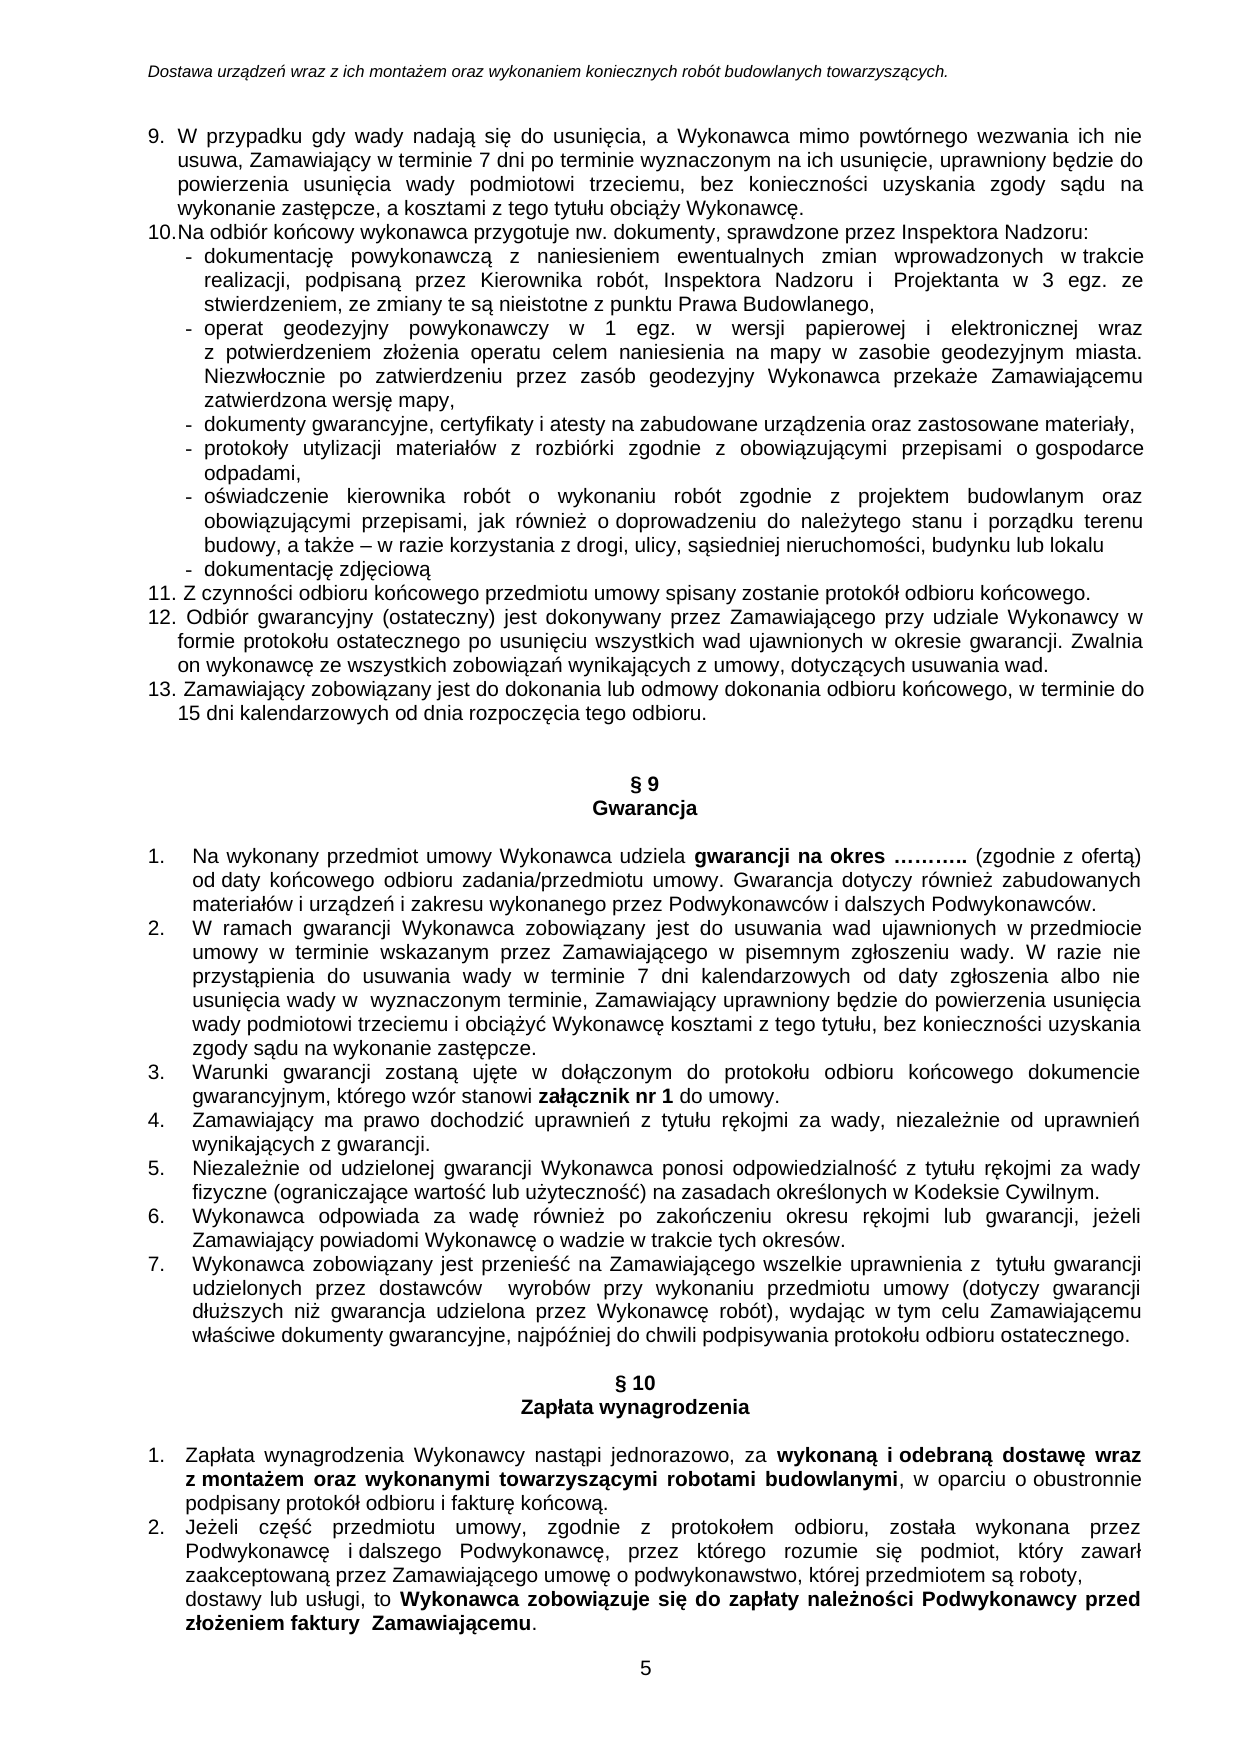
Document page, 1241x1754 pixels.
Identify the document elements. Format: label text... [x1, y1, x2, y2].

list Warunki gwarancji zostaną ujęte w dołączonym do protokołu odbioru końcowego dokumencie gwarancyjnym, którego wzór stanowi załącznik nr 1 do umowy. [148, 1060, 1142, 1108]
list dokumentację zdjęciową [185, 556, 1144, 581]
list Na wykonany przedmiot umowy Wykonawca udziela gwarancji na okres ……….. (zgodnie z ofertą) od daty końcowego odbioru zadania/przedmiotu umowy. Gwarancja dotyczy również zabudowanych materiałów i urządzeń i zakresu wykonanego przez Podwykonawców i dalszych Podwykonawców. [148, 844, 1142, 916]
list oświadczenie kierownika robót o wykonaniu robót zgodnie z projektem budowlanym oraz obowiązującymi przepisami, jak również o doprowadzeniu do należytego stanu i porządku terenu budowy, a także – w razie korzystania z drogi, ulicy, sąsiedniej nieruchomości, budynku lub lokalu [185, 484, 1144, 556]
text § 9 [148, 772, 1142, 796]
list dokumenty gwarancyjne, certyfikaty i atesty na zabudowane urządzenia oraz zastosowane materiały, [185, 412, 1144, 436]
list W przypadku gdy wady nadają się do usunięcia, a Wykonawca mimo powtórnego wezwania ich nie usuwa, Zamawiający w terminie 7 dni po terminie wyznaczonym na ich usunięcie, uprawniony będzie do powierzenia usunięcia wady podmiotowi trzeciemu, bez konieczności uzyskania zgody sądu na wykonanie zastępcze, a kosztami z tego tytułu obciąży Wykonawcę. [148, 124, 1144, 220]
list Zamawiający ma prawo dochodzić uprawnień z tytułu rękojmi za wady, niezależnie od uprawnień wynikających z gwarancji. [148, 1108, 1142, 1156]
list Jeżeli część przedmiotu umowy, zgodnie z protokołem odbioru, została wykonana przez Podwykonawcę i dalszego Podwykonawcę, przez którego rozumie się podmiot, który zawarł zaakceptowaną przez Zamawiającego umowę o podwykonawstwo, której przedmiotem są roboty, [148, 1515, 1142, 1587]
list Zamawiający zobowiązany jest do dokonania lub odmowy dokonania odbioru końcowego, w terminie do 15 dni kalendarzowych od dnia rozpoczęcia tego odbioru. [148, 676, 1144, 724]
list Z czynności odbioru końcowego przedmiotu umowy spisany zostanie protokół odbioru końcowego. [148, 581, 1144, 604]
list Zapłata wynagrodzenia Wykonawcy nastąpi jednorazowo, za wykonaną i odebraną dostawę wraz z montażem oraz wykonanymi towarzyszącymi robotami budowlanymi, w oparciu o obustronnie podpisany protokół odbioru i fakturę końcową. [148, 1443, 1142, 1515]
list Wykonawca odpowiada za wadę również po zakończeniu okresu rękojmi lub gwarancji, jeżeli Zamawiający powiadomi Wykonawcę o wadzie w trakcie tych okresów. [148, 1203, 1142, 1251]
list protokoły utylizacji materiałów z rozbiórki zgodnie z obowiązującymi przepisami o gospodarce odpadami, [185, 436, 1144, 484]
list Wykonawca zobowiązany jest przenieść na Zamawiającego wszelkie uprawnienia z tytułu gwarancji udzielonych przez dostawców wyrobów przy wykonaniu przedmiotu umowy (dotyczy gwarancji dłuższych niż gwarancja udzielona przez Wykonawcę robót), wydając w tym celu Zamawiającemu właściwe dokumenty gwarancyjne, najpóźniej do chwili podpisywania protokołu odbioru ostatecznego. [148, 1251, 1142, 1347]
text Zapłata wynagrodzenia [148, 1395, 1123, 1419]
list Odbiór gwarancyjny (ostateczny) jest dokonywany przez Zamawiającego przy udziale Wykonawcy w formie protokołu ostatecznego po usunięciu wszystkich wad ujawnionych w okresie gwarancji. Zwalnia on wykonawcę ze wszystkich zobowiązań wynikających z umowy, dotyczących usuwania wad. [148, 604, 1144, 676]
list dokumentację powykonawczą z naniesieniem ewentualnych zmian wprowadzonych w trakcie realizacji, podpisaną przez Kierownika robót, Inspektora Nadzoru i Projektanta w 3 egz. ze stwierdzeniem, ze zmiany te są nieistotne z punktu Prawa Budowlanego, [185, 244, 1144, 316]
text § 10 [148, 1371, 1123, 1395]
list Na odbiór końcowy wykonawca przygotuje nw. dokumenty, sprawdzone przez Inspektora Nadzoru: [148, 220, 1144, 244]
list Niezależnie od udzielonej gwarancji Wykonawca ponosi odpowiedzialność z tytułu rękojmi za wady fizyczne (ograniczające wartość lub użyteczność) na zasadach określonych w Kodeksie Cywilnym. [148, 1156, 1142, 1203]
text dostawy lub usługi, to Wykonawca zobowiązuje się do zapłaty należności Podwykonawcy przed złożeniem faktury Zamawiającemu. [185, 1587, 1142, 1635]
list W ramach gwarancji Wykonawca zobowiązany jest do usuwania wad ujawnionych w przedmiocie umowy w terminie wskazanym przez Zamawiającego w pisemnym zgłoszeniu wady. W razie nie przystąpienia do usuwania wady w terminie 7 dni kalendarzowych od daty zgłoszenia albo nie usunięcia wady w wyznaczonym terminie, Zamawiający uprawniony będzie do powierzenia usunięcia wady podmiotowi trzeciemu i obciążyć Wykonawcę kosztami z tego tytułu, bez konieczności uzyskania zgody sądu na wykonanie zastępcze. [148, 916, 1142, 1060]
list operat geodezyjny powykonawczy w 1 egz. w wersji papierowej i elektronicznej wraz z potwierdzeniem złożenia operatu celem naniesienia na mapy w zasobie geodezyjnym miasta. Niezwłocznie po zatwierdzeniu przez zasób geodezyjny Wykonawca przekaże Zamawiającemu zatwierdzona wersję mapy, [185, 316, 1144, 412]
text Gwarancja [148, 796, 1142, 820]
